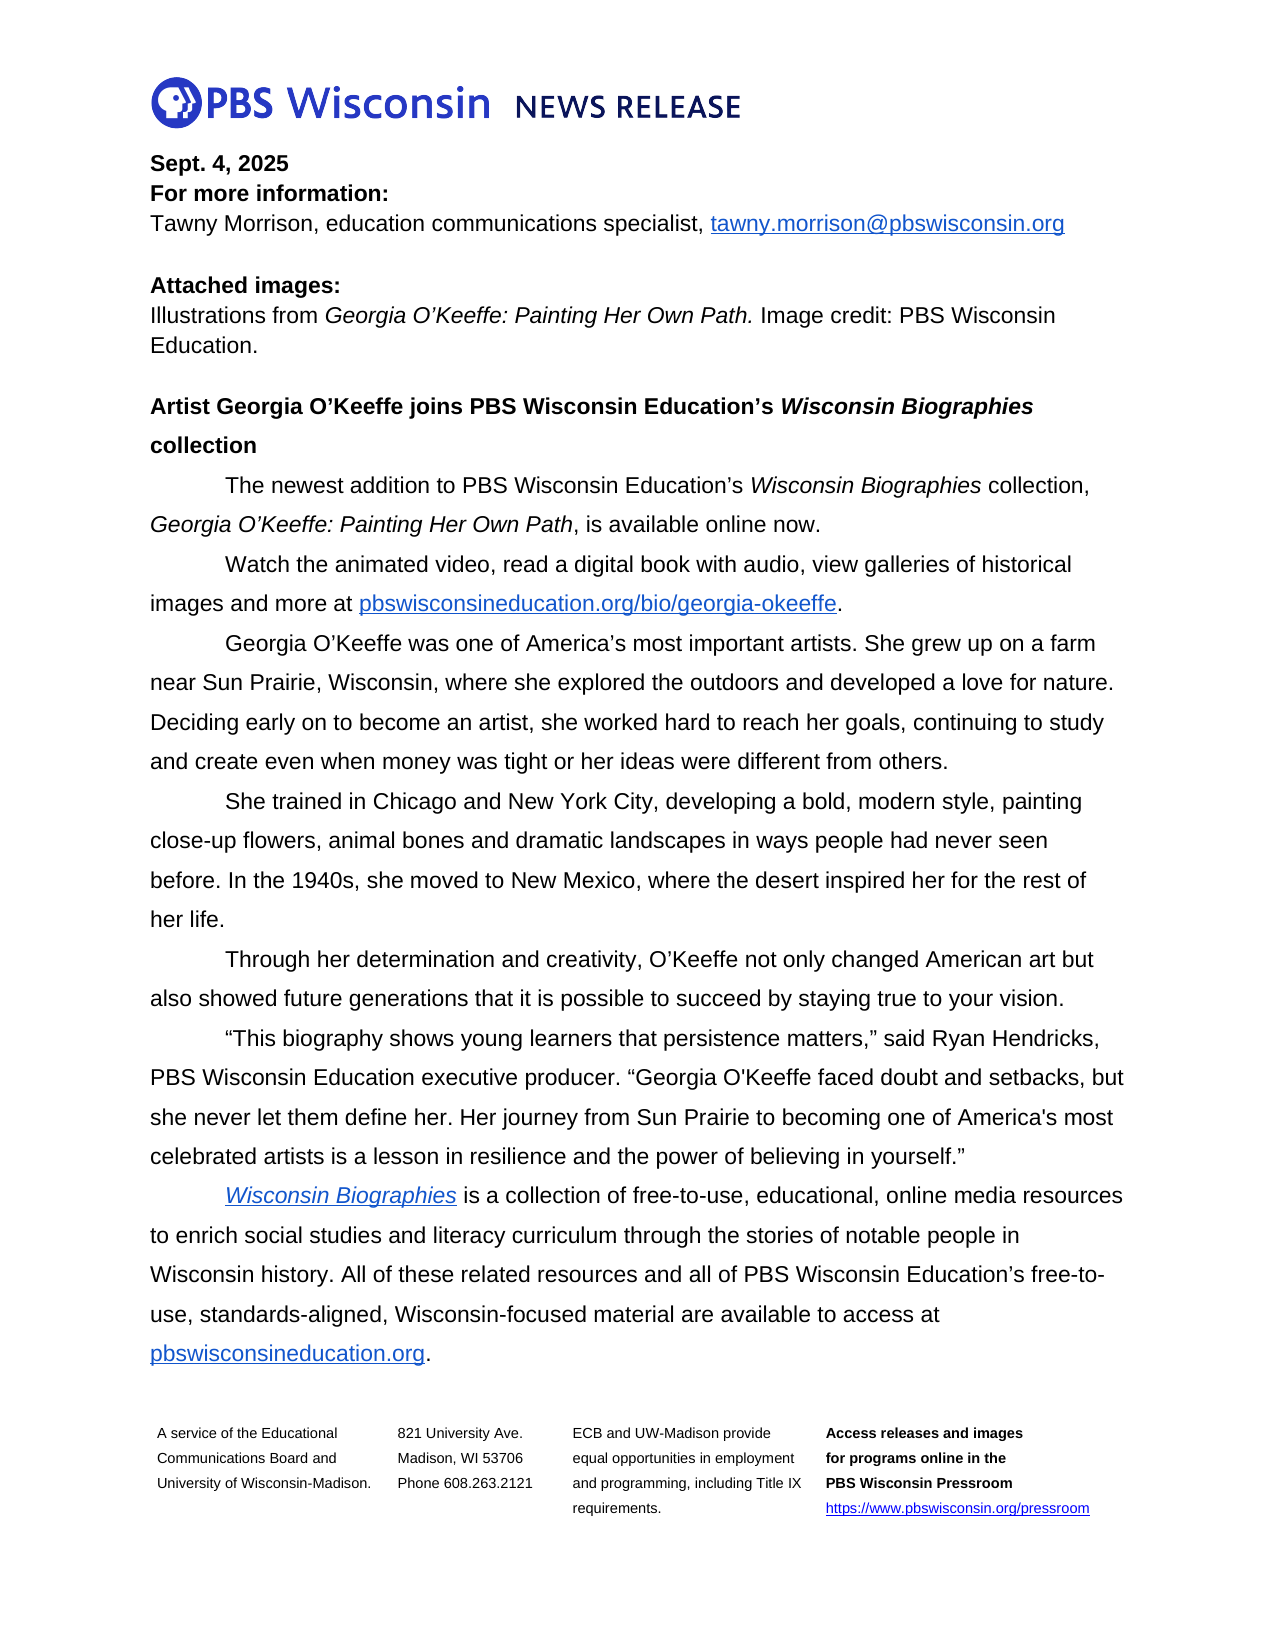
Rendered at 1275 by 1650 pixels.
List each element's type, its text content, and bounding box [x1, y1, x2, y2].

text Illustrations from Georgia O’Keeffe: Painting Her Own Path. Image credit: PBS Wisconsin Education. [150, 302, 1125, 359]
text “This biography shows young learners that persistence matters,” said Ryan Hendricks, PBS Wisconsin Education executive producer. “Georgia O'Keeffe faced doubt and setbacks, but she never let them define her. Her journey from Sun Prairie to becoming one of America's most celebrated artists is a lesson in resilience and the power of believing in yourself.” [150, 1024, 1125, 1169]
text Wisconsin Biographies is a collection of free-to-use, educational, online media resources to enrich social studies and literacy curriculum through the stories of notable people in Wisconsin history. All of these related resources and all of PBS Wisconsin Education’s free-to-use, standards-aligned, Wisconsin-focused material are available to access at pbswisconsineducation.org. [150, 1182, 1125, 1367]
text Attached images: [150, 272, 1125, 298]
text Sept. 4, 2025 [150, 150, 1125, 176]
text She trained in Chicago and New York City, developing a bold, modern style, painting close-up flowers, animal bones and dramatic landscapes in ways people had never seen before. In the 1940s, she moved to New Mexico, where the desert inspired her for the rest of her life. [150, 788, 1125, 932]
text Through her determination and creativity, O’Keeffe not only changed American art but also showed future generations that it is possible to succeed by staying true to your vision. [150, 946, 1125, 1011]
picture [150, 75, 740, 130]
text Artist Georgia O’Keeffe joins PBS Wisconsin Education’s Wisconsin Biographies collection [150, 393, 1125, 459]
text Georgia O’Keeffe was one of America’s most important artists. She grew up on a farm near Sun Prairie, Wisconsin, where she explored the outdoors and developed a love for nature. Deciding early on to become an artist, she worked hard to reach her goals, continuing to study and create even when money was tight or her ideas were different from others. [150, 630, 1125, 774]
text Watch the animated video, read a digital book with audio, view galleries of historical images and more at pbswisconsineducation.org/bio/georgia-okeeffe. [150, 551, 1125, 617]
text For more information: [150, 180, 1125, 207]
text The newest addition to PBS Wisconsin Education’s Wisconsin Biographies collection, Georgia O’Keeffe: Painting Her Own Path, is available online now. [150, 472, 1125, 538]
text Tawny Morrison, education communications specialist, tawny.morrison@pbswisconsin.org [150, 210, 1125, 237]
